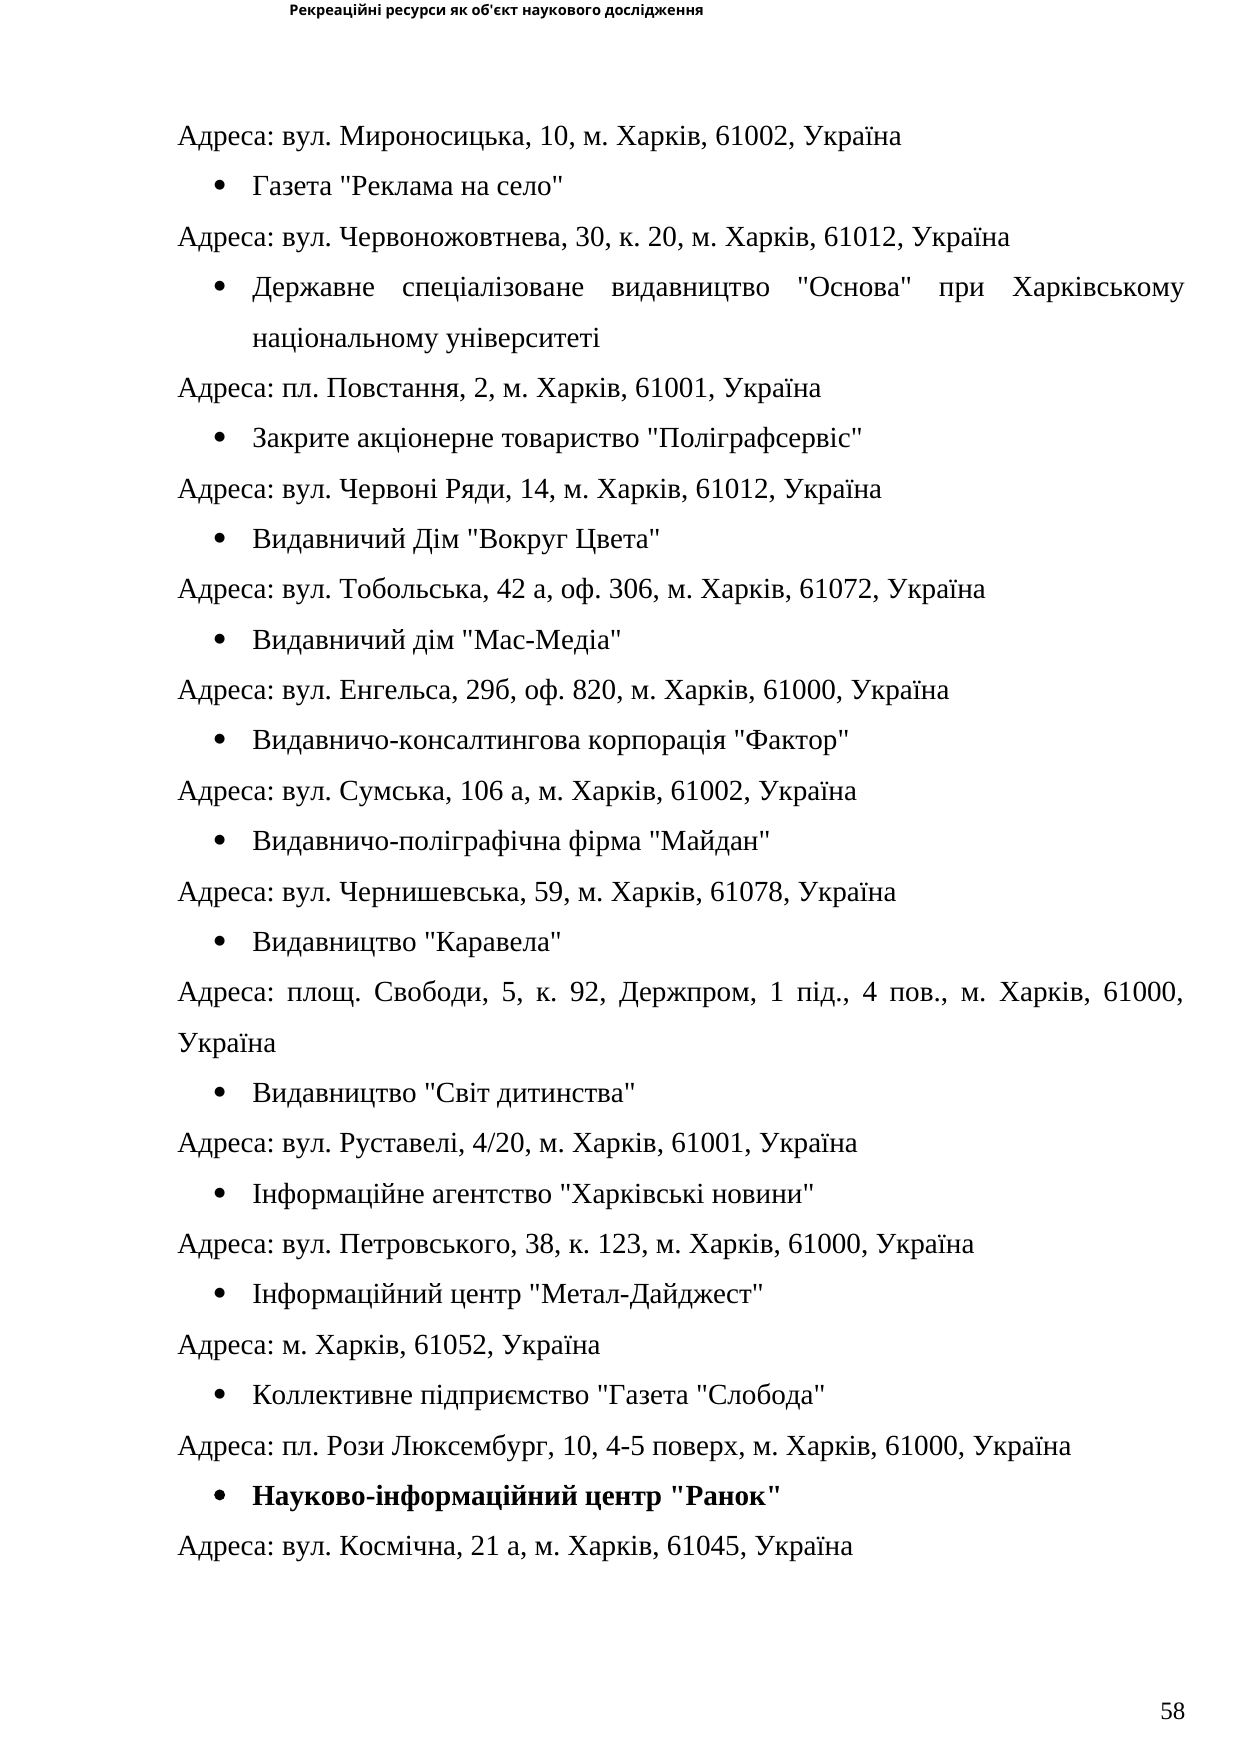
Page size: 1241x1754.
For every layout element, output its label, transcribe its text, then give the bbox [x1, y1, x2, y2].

list Видавничий дім "Мас-Медіа" [214, 622, 1185, 655]
text Адреса: вул. Червоні Ряди, 14, м. Харків, 61012, Україна [177, 471, 1185, 504]
text Адреса: вул. Сумська, 106 а, м. Харків, 61002, Україна [177, 773, 1185, 806]
list Видавництво "Каравела" [214, 924, 1185, 958]
list Закрите акціонерне товариство "Поліграфсервіс" [214, 420, 1185, 454]
text Адреса: вул. Мироносицька, 10, м. Харків, 61002, Україна [177, 118, 1185, 152]
text Адреса: вул. Петровського, 38, к. 123, м. Харків, 61000, Україна [177, 1226, 1185, 1260]
list Видавничий Дім "Вокруг Цвета" [214, 521, 1185, 555]
list Коллективне підприємство "Газета "Слобода" [214, 1377, 1185, 1411]
list Видавничо-консалтингова корпорація "Фактор" [214, 722, 1185, 756]
list Інформаційне агентство "Харківські новини" [214, 1176, 1185, 1209]
text Адреса: вул. Космічна, 21 а, м. Харків, 61045, Україна [177, 1528, 1185, 1562]
list Інформаційний центр "Метал-Дайджест" [214, 1276, 1185, 1310]
text Адреса: пл. Рози Люксембург, 10, 4-5 поверх, м. Харків, 61000, Україна [177, 1428, 1185, 1461]
text Адреса: вул. Енгельса, 29б, оф. 820, м. Харків, 61000, Україна [177, 672, 1185, 706]
text Адреса: пл. Повстання, 2, м. Харків, 61001, Україна [177, 370, 1185, 403]
text Адреса: вул. Червоножовтнева, 30, к. 20, м. Харків, 61012, Україна [177, 219, 1185, 252]
list Державне спеціалізоване видавництво "Основа" при Харківському національному університеті [214, 269, 1185, 353]
text Адреса: м. Харків, 61052, Україна [177, 1327, 1185, 1360]
list Газета "Реклама на село" [214, 168, 1185, 202]
text Адреса: вул. Тобольська, 42 а, оф. 306, м. Харків, 61072, Україна [177, 571, 1185, 605]
list Видавництво "Світ дитинства" [214, 1075, 1185, 1109]
list Науково-інформаційний центр "Ранок" [214, 1478, 1185, 1512]
text Адреса: вул. Руставелі, 4/20, м. Харків, 61001, Україна [177, 1125, 1185, 1159]
text Адреса: площ. Свободи, 5, к. 92, Держпром, 1 під., 4 пов., м. Харків, 61000, Україна [177, 974, 1185, 1058]
list Видавничо-поліграфічна фірма "Майдан" [214, 823, 1185, 857]
text Адреса: вул. Чернишевська, 59, м. Харків, 61078, Україна [177, 874, 1185, 907]
